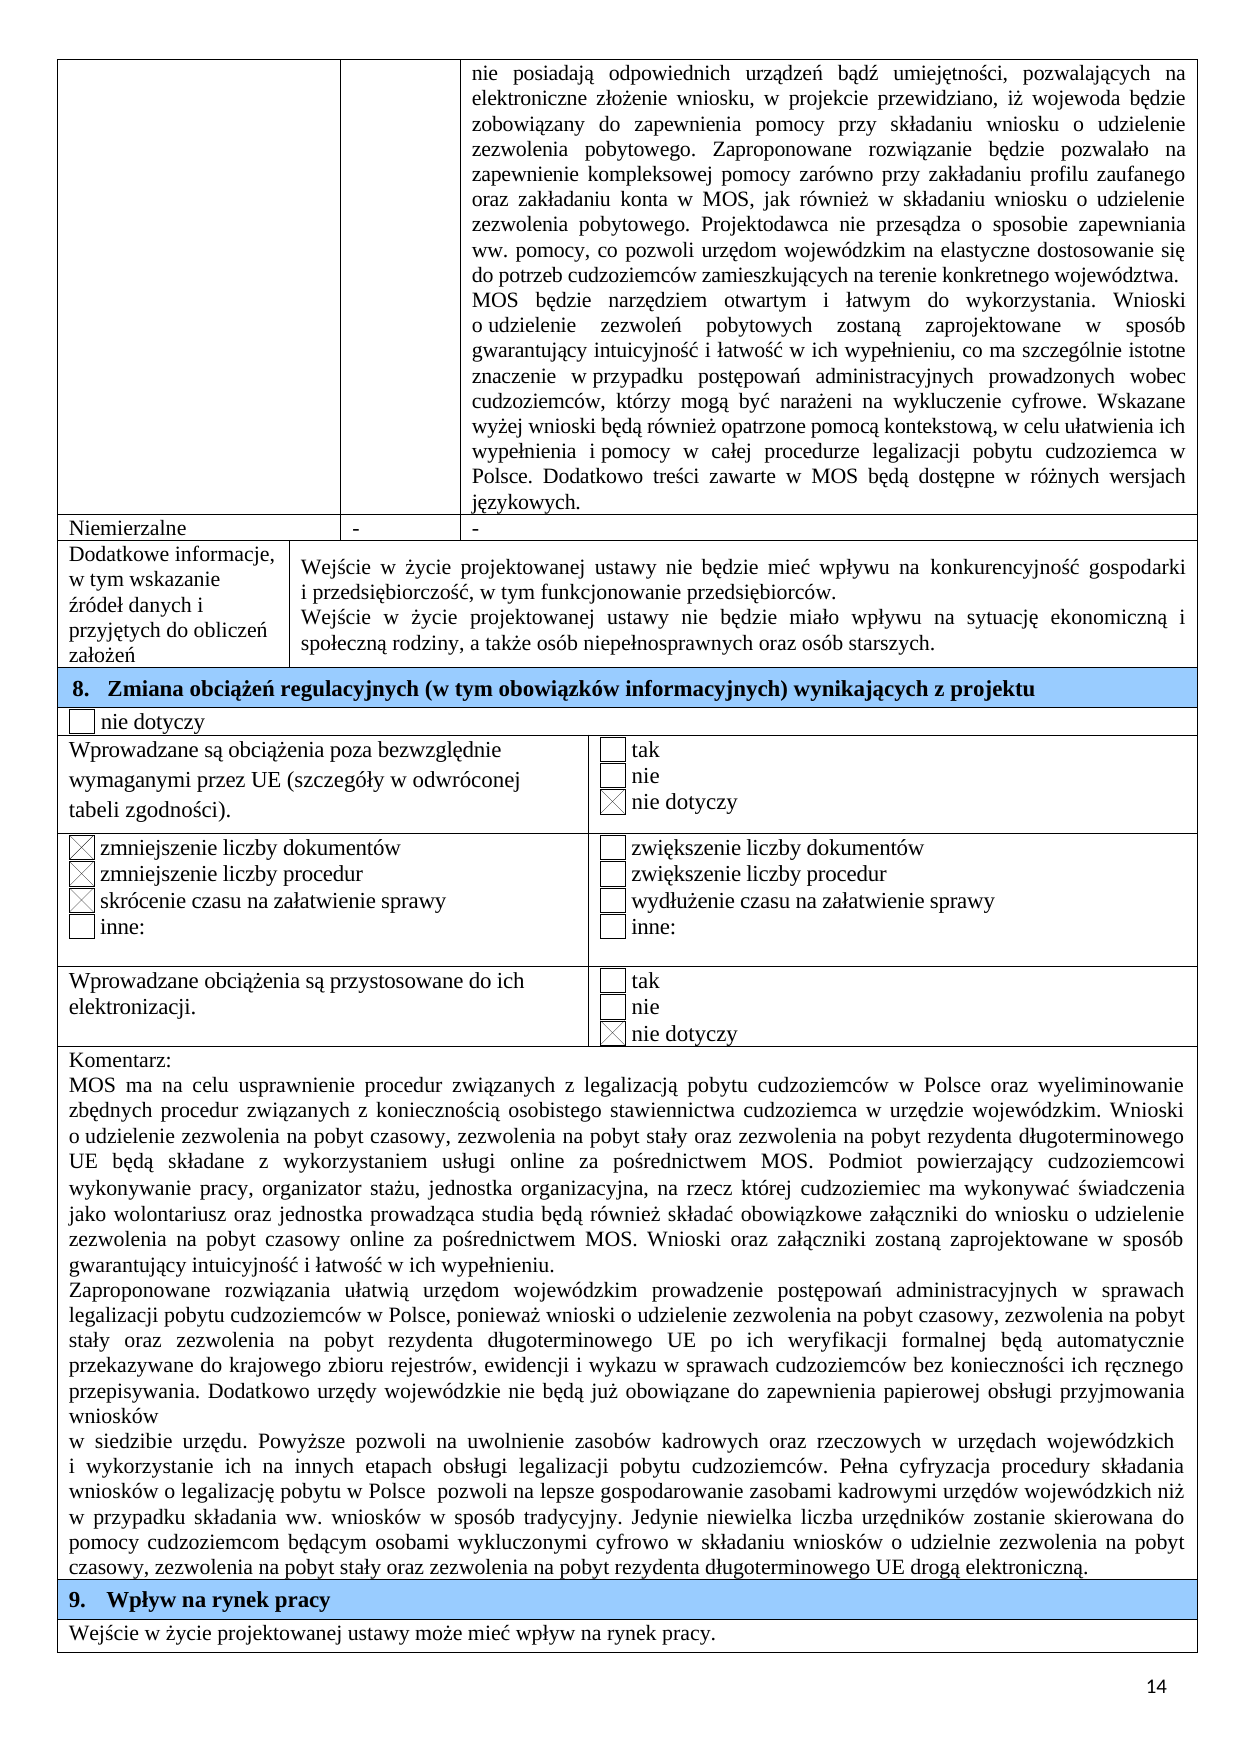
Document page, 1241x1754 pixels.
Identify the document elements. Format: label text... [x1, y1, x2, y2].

table_cell Komentarz: MOS ma na celu usprawnienie procedur związanych z legalizacją pobytu cudzoziemców w Polsce oraz wyeliminowanie zbędnych procedur związanych z koniecznością osobistego stawiennictwa cudzoziemca w urzędzie wojewódzkim. Wnioski o udzielenie zezwolenia na pobyt czasowy, zezwolenia na pobyt stały oraz zezwolenia na pobyt rezydenta długoterminowego UE będą składane z wykorzystaniem usługi online za pośrednictwem MOS. Podmiot powierzający cudzoziemcowi wykonywanie pracy, organizator stażu, jednostka organizacyjna, na rzecz której cudzoziemiec ma wykonywać świadczenia jako wolontariusz oraz jednostka prowadząca studia będą również składać obowiązkowe załączniki do wniosku o udzielenie zezwolenia na pobyt czasowy online za pośrednictwem MOS. Wnioski oraz załączniki zostaną zaprojektowane w sposób gwarantujący intuicyjność i łatwość w ich wypełnieniu. Zaproponowane rozwiązania ułatwią urzędom wojewódzkim prowadzenie postępowań administracyjnych w sprawach legalizacji pobytu cudzoziemców w Polsce, ponieważ wnioski o udzielenie zezwolenia na pobyt czasowy, zezwolenia na pobyt stały oraz zezwolenia na pobyt rezydenta długoterminowego UE po ich weryfikacji formalnej będą automatycznie przekazywane do krajowego zbioru rejestrów, ewidencji i wykazu w sprawach cudzoziemców bez konieczności ich ręcznego przepisywania. Dodatkowo urzędy wojewódzkie nie będą już obowiązane do zapewnienia papierowej obsługi przyjmowania wniosków w siedzibie urzędu. Powyższe pozwoli na uwolnienie zasobów kadrowych oraz rzeczowych w urzędach wojewódzkich i wykorzystanie ich na innych etapach obsługi legalizacji pobytu cudzoziemców. Pełna cyfryzacja procedury składania wniosków o legalizację pobytu w Polsce pozwoli na lepsze gospodarowanie zasobami kadrowymi urzędów wojewódzkich niż w przypadku składania ww. wniosków w sposób tradycyjny. Jedynie niewielka liczba urzędników zostanie skierowana do pomocy cudzoziemcom będącym osobami wykluczonymi cyfrowo w składaniu wniosków o udzielnie zezwolenia na pobyt czasowy, zezwolenia na pobyt stały oraz zezwolenia na pobyt rezydenta długoterminowego UE drogą elektroniczną. [58, 1047, 1197, 1579]
table_cell Wprowadzane obciążenia są przystosowane do ich elektronizacji. [58, 967, 588, 1046]
table_cell Dodatkowe informacje, w tym wskazanie źródeł danych i przyjętych do obliczeń założeń [58, 541, 289, 667]
table_cell Wprowadzane są obciążenia poza bezwzględnie wymaganymi przez UE (szczegóły w odwróconej tabeli zgodności). [58, 736, 588, 833]
table_cell - [341, 515, 460, 540]
table_cell tak nie nie dotyczy [589, 736, 1197, 833]
table_cell Wejście w życie projektowanej ustawy nie będzie mieć wpływu na konkurencyjność gospodarki i przedsiębiorczość, w tym funkcjonowanie przedsiębiorców. Wejście w życie projektowanej ustawy nie będzie miało wpływu na sytuację ekonomiczną i społeczną rodziny, a także osób niepełnosprawnych oraz osób starszych. [290, 541, 1197, 667]
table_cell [341, 60, 460, 514]
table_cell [58, 1620, 1197, 1652]
table_cell zwiększenie liczby dokumentów zwiększenie liczby procedur wydłużenie czasu na załatwienie sprawy inne: [589, 834, 1197, 966]
table_cell - [461, 515, 1197, 540]
table_cell Zmiana obciążeń regulacyjnych (w tym obowiązków informacyjnych) wynikających z projektu [58, 668, 1197, 707]
table_cell tak nie nie dotyczy [589, 967, 1197, 1046]
table_cell zmniejszenie liczby dokumentów zmniejszenie liczby procedur skrócenie czasu na załatwienie sprawy inne: [58, 834, 588, 966]
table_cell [461, 60, 1197, 514]
table_cell Wpływ na rynek pracy [58, 1580, 1197, 1619]
table_cell Niemierzalne [58, 515, 340, 540]
table_cell nie dotyczy [58, 708, 1197, 734]
